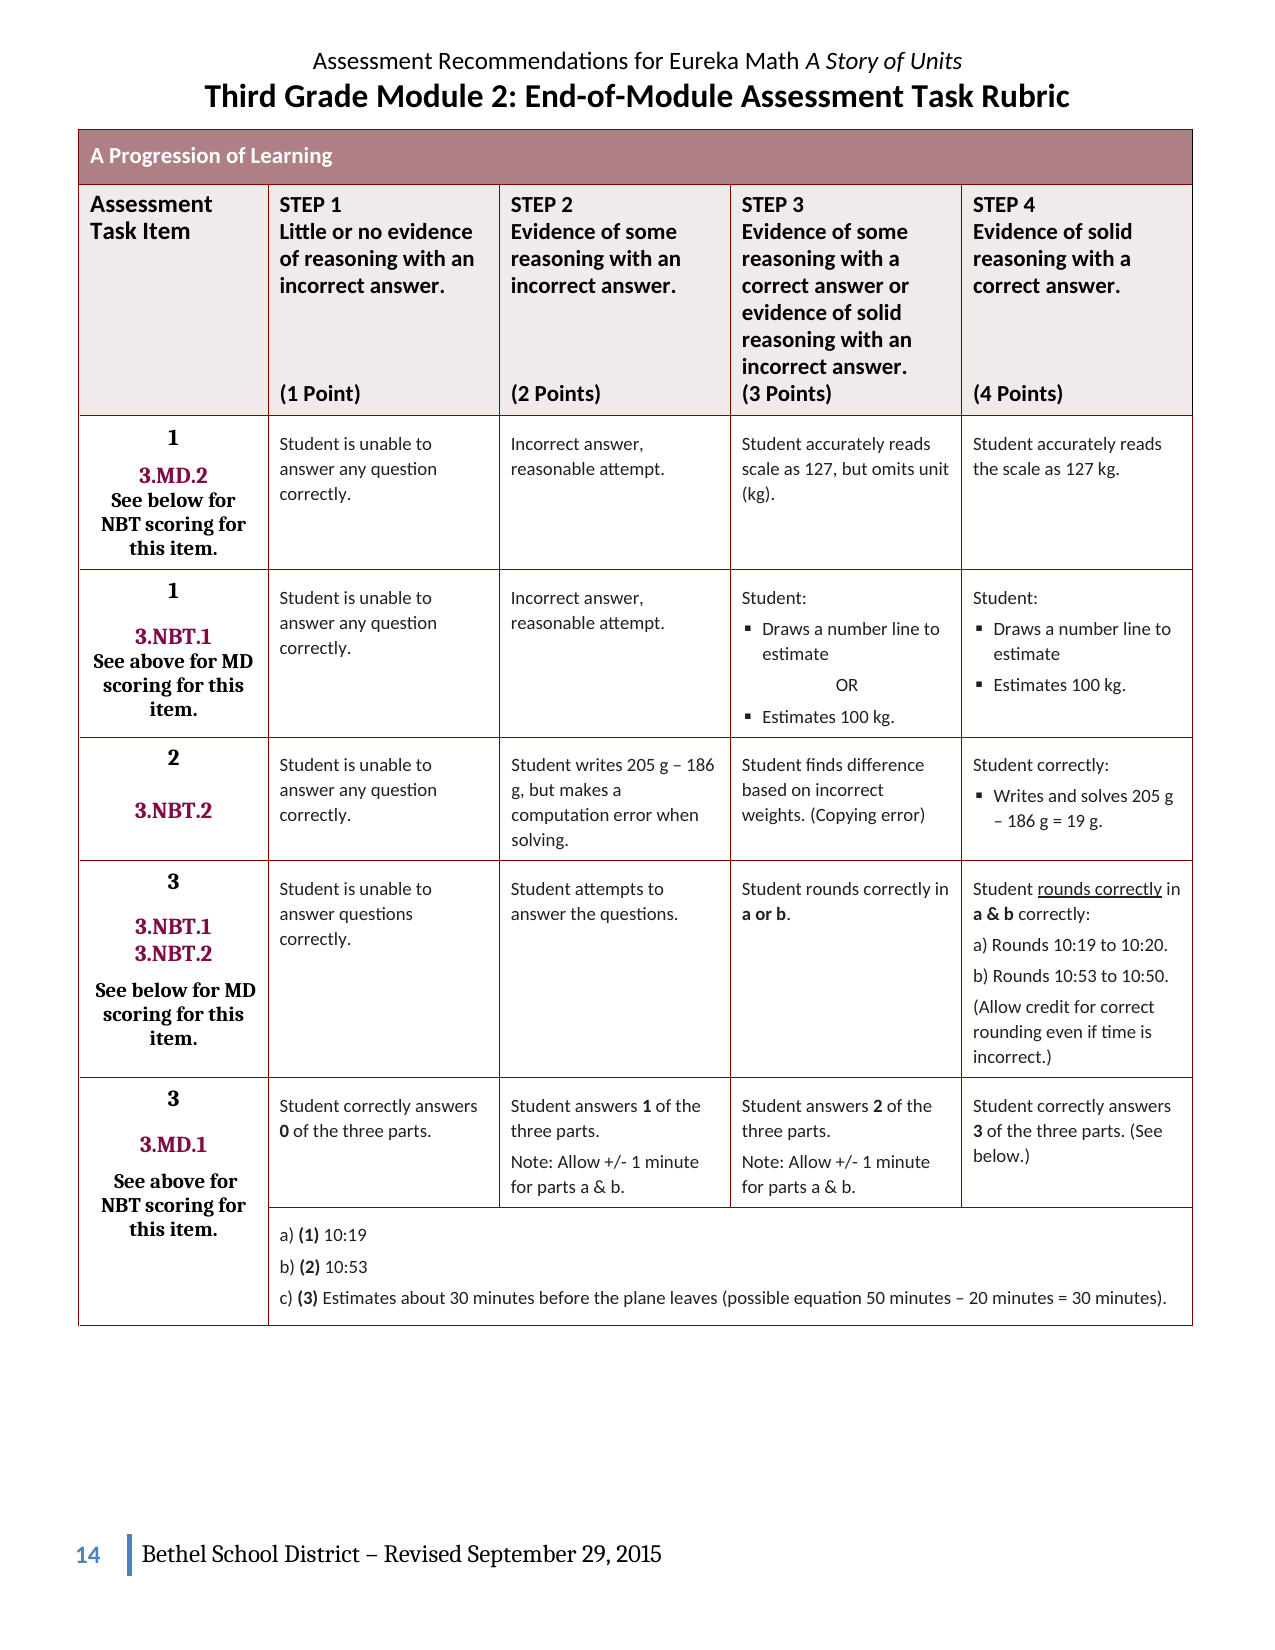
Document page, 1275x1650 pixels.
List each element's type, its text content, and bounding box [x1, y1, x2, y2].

table_cell 3 3.NBT.1 3.NBT.2 See below for MD scoring for this item. [79, 861, 268, 1077]
table_cell Student accurately reads scale as 127, but omits unit (kg). [731, 416, 961, 569]
table_cell 2 3.NBT.2 [79, 738, 268, 860]
table_cell Assessment Task Item [79, 185, 268, 415]
text Third Grade Module 2: End-of-Module Assessment Task Rubric [75, 76, 1200, 116]
table_cell Student is unable to answer questions correctly. [269, 861, 499, 1077]
table_cell 3 3.MD.1 See above for NBT scoring for this item. [79, 1078, 268, 1325]
table_header A Progression of Learning [79, 130, 1192, 184]
table_cell Student is unable to answer any question correctly. [269, 738, 499, 860]
table_cell Student answers 2 of the three parts. Note: Allow +/- 1 minute for parts a & b. [731, 1078, 961, 1207]
table_cell Student is unable to answer any question correctly. [269, 416, 499, 569]
table_cell STEP 1 Little or no evidence of reasoning with an incorrect answer. (1 Point) [269, 185, 499, 415]
table_cell 1 3.MD.2 See below for NBT scoring for this item. [79, 416, 268, 569]
table_cell Student: Draws a number line to estimate OR Estimates 100 kg. [731, 570, 961, 736]
table_cell Student correctly: Writes and solves 205 g – 186 g = 19 g. [962, 738, 1192, 860]
table_cell 1 3.NBT.1 See above for MD scoring for this item. [79, 570, 268, 736]
table_cell Student: Draws a number line to estimate Estimates 100 kg. [962, 570, 1192, 736]
table_cell STEP 3 Evidence of some reasoning with a correct answer or evidence of solid reasoning with an incorrect answer. (3 Points) [731, 185, 961, 415]
table_cell Student rounds correctly in a or b. [731, 861, 961, 1077]
table_cell Student writes 205 g – 186 g, but makes a computation error when solving. [500, 738, 730, 860]
table_cell STEP 4 Evidence of solid reasoning with a correct answer. (4 Points) [962, 185, 1192, 415]
table_cell Student rounds correctly in a & b correctly: a) Rounds 10:19 to 10:20. b) Rounds 10:53 to 10:50. (Allow credit for correct rounding even if time is incorrect.) [962, 861, 1192, 1077]
table_cell STEP 2 Evidence of some reasoning with an incorrect answer. (2 Points) [500, 185, 730, 415]
table_cell Student attempts to answer the questions. [500, 861, 730, 1077]
table_cell Incorrect answer, reasonable attempt. [500, 416, 730, 569]
table_cell Student is unable to answer any question correctly. [269, 570, 499, 736]
table_cell Incorrect answer, reasonable attempt. [500, 570, 730, 736]
table_cell Student accurately reads the scale as 127 kg. [962, 416, 1192, 569]
table_cell Student finds difference based on incorrect weights. (Copying error) [731, 738, 961, 860]
table_cell Student answers 1 of the three parts. Note: Allow +/- 1 minute for parts a & b. [500, 1078, 730, 1207]
table_cell Student correctly answers 3 of the three parts. (See below.) [962, 1078, 1192, 1207]
table_cell Student correctly answers 0 of the three parts. [269, 1078, 499, 1207]
table_cell a) (1) 10:19 b) (2) 10:53 c) (3) Estimates about 30 minutes before the plane leaves (possible equation 50 minutes – 20 minutes = 30 minutes). [269, 1208, 1192, 1325]
